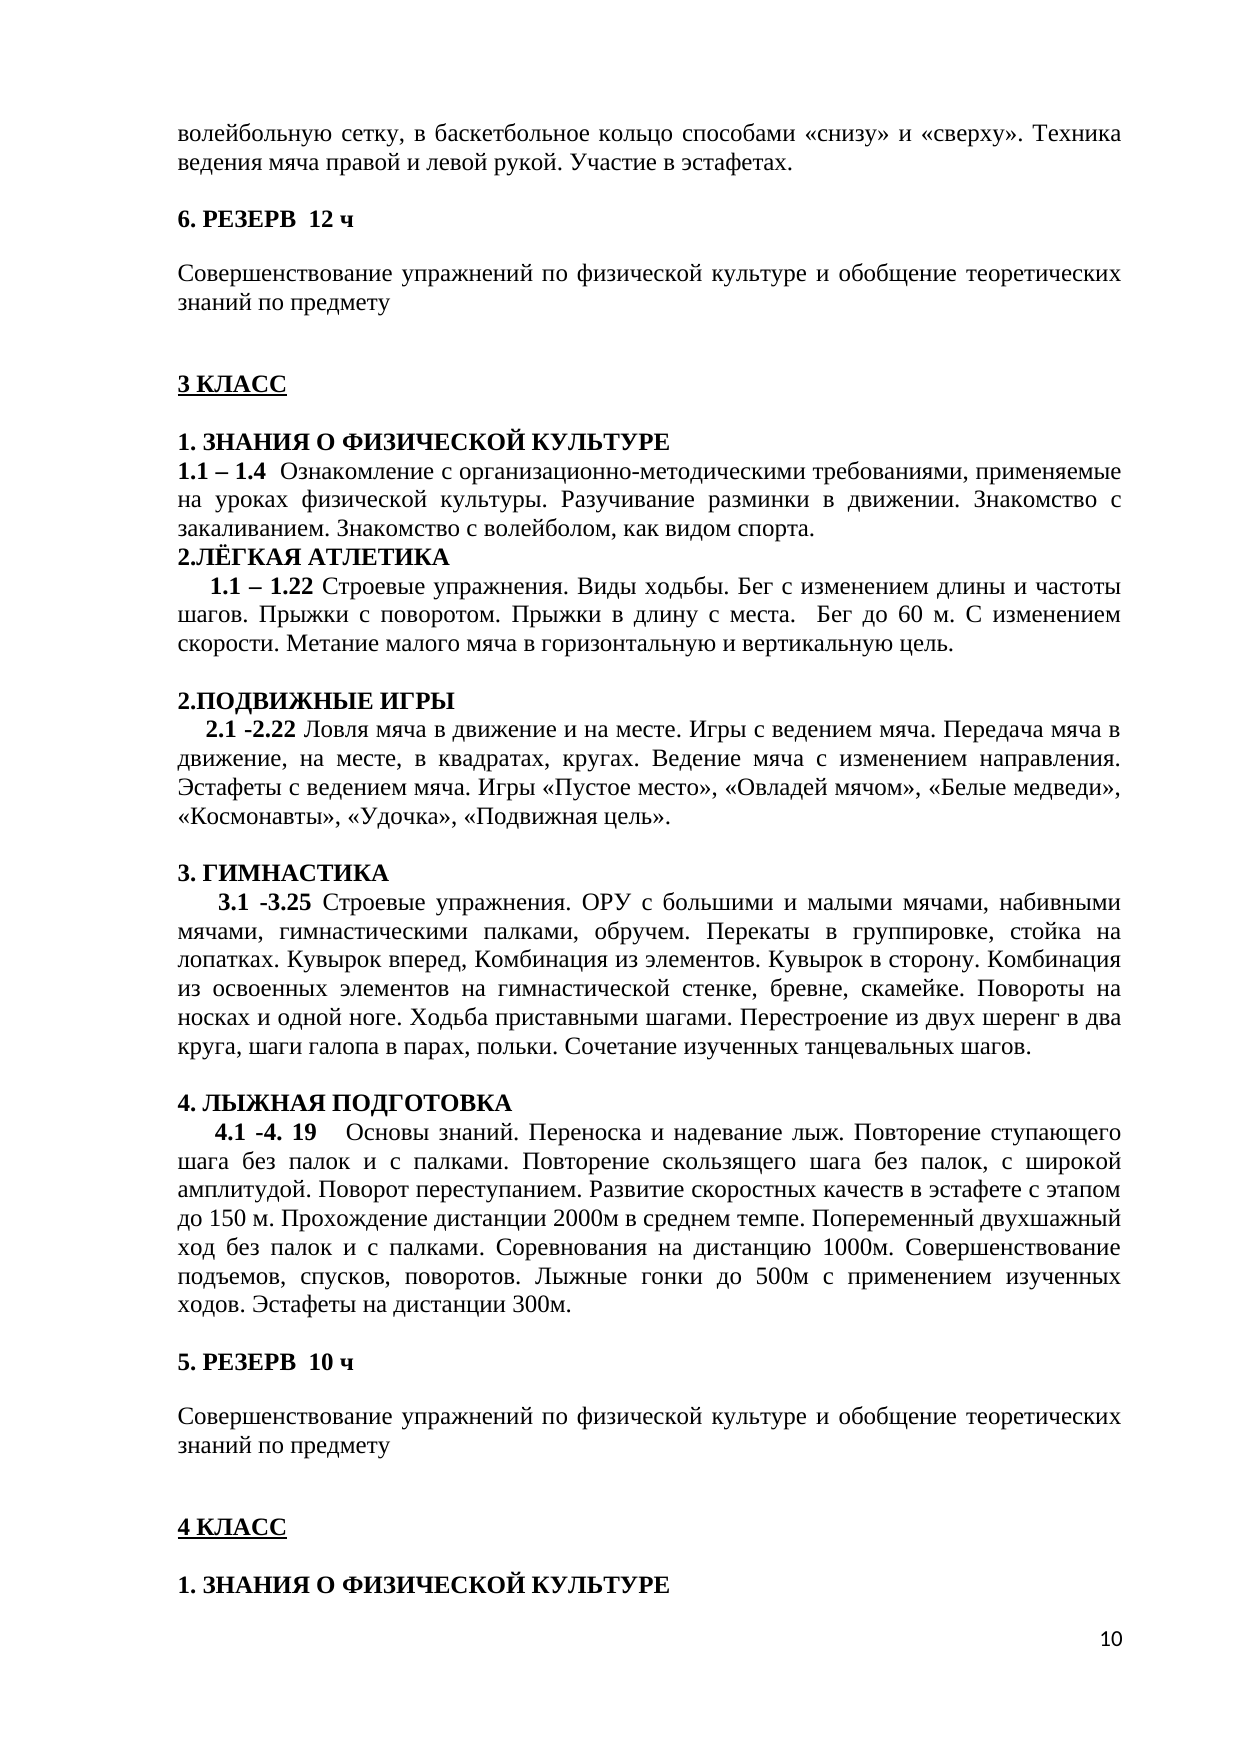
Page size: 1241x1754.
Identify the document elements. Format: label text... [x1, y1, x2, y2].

text 1.1 – 1.22 Строевые упражнения. Виды ходьбы. Бег с изменением длины и частоты шагов. Прыжки с поворотом. Прыжки в длину с места. Бег до 60 м. С изменением скорости. Метание малого мяча в горизонтальную и вертикальную цель. [177, 571, 1122, 657]
text 3. ГИМНАСТИКА [177, 858, 1122, 887]
text 4. ЛЫЖНАЯ ПОДГОТОВКА [177, 1088, 1122, 1117]
text 5. РЕЗЕРВ 10 ч [177, 1347, 1122, 1376]
text 3.1 -3.25 Строевые упражнения. ОРУ с большими и малыми мячами, набивными мячами, гимнастическими палками, обручем. Перекаты в группировке, стойка на лопатках. Кувырок вперед, Комбинация из элементов. Кувырок в сторону. Комбинация из освоенных элементов на гимнастической стенке, бревне, скамейке. Повороты на носках и одной ноге. Ходьба приставными шагами. Перестроение из двух шеренг в два круга, шаги галопа в парах, польки. Сочетание изученных танцевальных шагов. [177, 887, 1122, 1059]
text 1.1 – 1.4 Ознакомление с организационно-методическими требованиями, применяемые на уроках физической культуры. Разучивание разминки в движении. Знакомство с закаливанием. Знакомство с волейболом, как видом спорта. [177, 456, 1122, 542]
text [177, 118, 1122, 176]
text 1. ЗНАНИЯ О ФИЗИЧЕСКОЙ КУЛЬТУРЕ [177, 427, 1122, 456]
text 4.1 -4. 19 Основы знаний. Переноска и надевание лыж. Повторение ступающего шага без палок и с палками. Повторение скользящего шага без палок, с широкой амплитудой. Поворот переступанием. Развитие скоростных качеств в эстафете с этапом до 150 м. Прохождение дистанции 2000м в среднем темпе. Попеременный двухшажный ход без палок и с палками. Соревнования на дистанцию 1000м. Совершенствование подъемов, спусков, поворотов. Лыжные гонки до 500м с применением изученных ходов. Эстафеты на дистанции 300м. [177, 1117, 1122, 1318]
text 1. ЗНАНИЯ О ФИЗИЧЕСКОЙ КУЛЬТУРЕ [177, 1570, 1122, 1598]
text 2.ПОДВИЖНЫЕ ИГРЫ [177, 686, 1122, 714]
text 3 КЛАСС [177, 369, 1122, 398]
text Совершенствование упражнений по физической культуре и обобщение теоретических знаний по предмету [177, 1401, 1122, 1458]
text Совершенствование упражнений по физической культуре и обобщение теоретических знаний по предмету [177, 258, 1122, 316]
text 6. РЕЗЕРВ 12 ч [177, 204, 1122, 233]
text 2.ЛЁГКАЯ АТЛЕТИКА [177, 542, 1122, 571]
text 2.1 -2.22 Ловля мяча в движение и на месте. Игры с ведением мяча. Передача мяча в движение, на месте, в квадратах, кругах. Ведение мяча с изменением направления. Эстафеты с ведением мяча. Игры «Пустое место», «Овладей мячом», «Белые медведи», «Космонавты», «Удочка», «Подвижная цель». [177, 714, 1122, 829]
text 4 КЛАСС [177, 1512, 1122, 1541]
